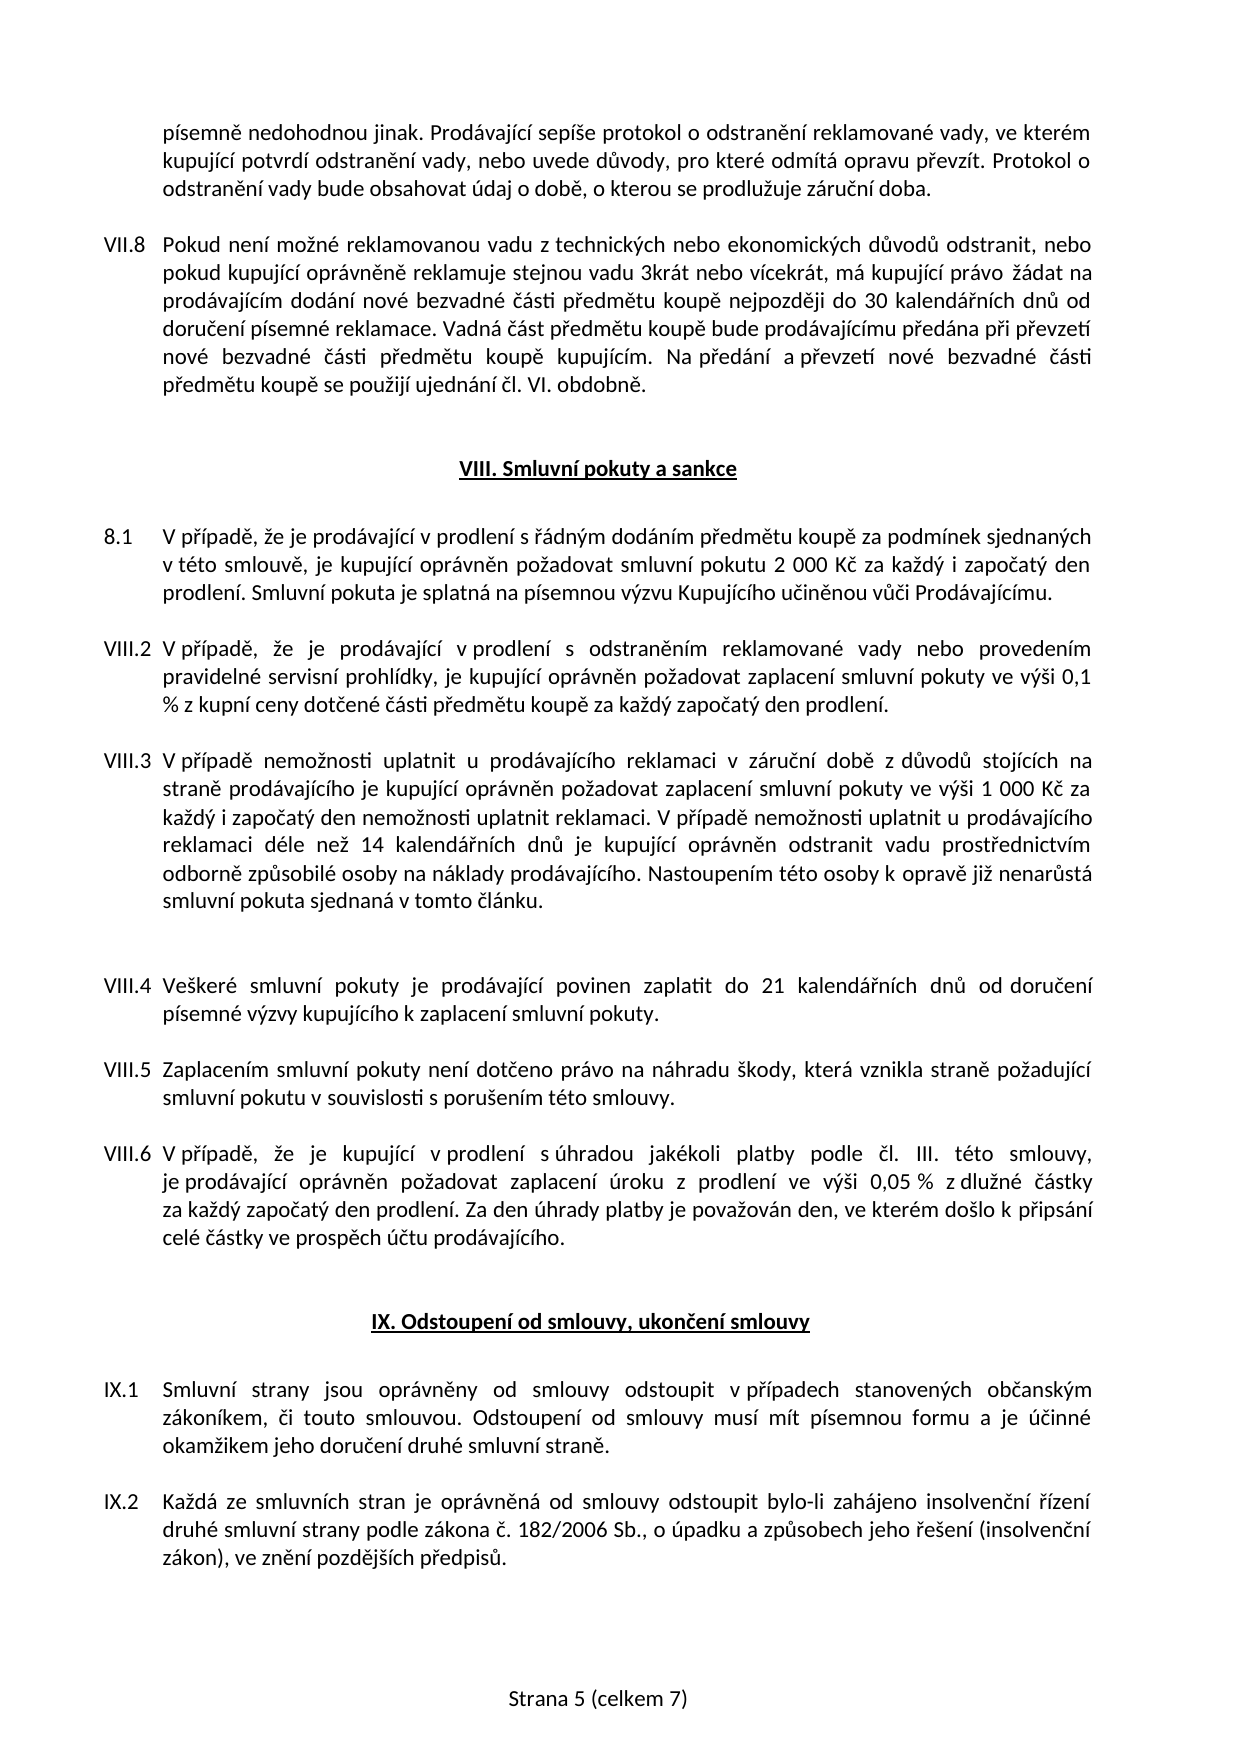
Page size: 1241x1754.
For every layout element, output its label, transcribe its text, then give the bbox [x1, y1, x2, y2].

text Každá ze smluvních stran je oprávněná od smlouvy odstoupit bylo-li zahájeno insolvenční řízení druhé smluvní strany podle zákona č. 182/2006 Sb., o úpadku a způsobech jeho řešení (insolvenční zákon), ve znění pozdějších předpisů. [103, 1487, 1093, 1571]
text Pokud není možné reklamovanou vadu z technických nebo ekonomických důvodů odstranit, nebo pokud kupující oprávněně reklamuje stejnou vadu 3krát nebo vícekrát, má kupující právo žádat na prodávajícím dodání nové bezvadné části předmětu koupě nejpozději do 30 kalendářních dnů od doručení písemné reklamace. Vadná část předmětu koupě bude prodávajícímu předána při převzetí nové bezvadné části předmětu koupě kupujícím. Na předání a převzetí nové bezvadné části předmětu koupě se použijí ujednání čl. VI. obdobně. [103, 230, 1093, 398]
text V případě, že je kupující v prodlení s úhradou jakékoli platby podle čl. III. této smlouvy, je prodávající oprávněn požadovat zaplacení úroku z prodlení ve výši 0,05 % z dlužné částky za každý započatý den prodlení. Za den úhrady platby je považován den, ve kterém došlo k připsání celé částky ve prospěch účtu prodávajícího. [103, 1139, 1093, 1251]
text Zaplacením smluvní pokuty není dotčeno právo na náhradu škody, která vznikla straně požadující smluvní pokutu v souvislosti s porušením této smlouvy. [103, 1055, 1093, 1111]
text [103, 118, 1093, 202]
text Smluvní strany jsou oprávněny od smlouvy odstoupit v případech stanovených občanským zákoníkem, či touto smlouvou. Odstoupení od smlouvy musí mít písemnou formu a je účinné okamžikem jeho doručení druhé smluvní straně. [103, 1375, 1093, 1459]
text Odstoupení od smlouvy, ukončení smlouvy [89, 1307, 1093, 1335]
text Veškeré smluvní pokuty je prodávající povinen zaplatit do 21 kalendářních dnů od doručení písemné výzvy kupujícího k zaplacení smluvní pokuty. [103, 971, 1093, 1027]
text V případě nemožnosti uplatnit u prodávajícího reklamaci v záruční době z důvodů stojících na straně prodávajícího je kupující oprávněn požadovat zaplacení smluvní pokuty ve výši 1 000 Kč za každý i započatý den nemožnosti uplatnit reklamaci. V případě nemožnosti uplatnit u prodávajícího reklamaci déle než 14 kalendářních dnů je kupující oprávněn odstranit vadu prostřednictvím odborně způsobilé osoby na náklady prodávajícího. Nastoupením této osoby k opravě již nenarůstá smluvní pokuta sjednaná v tomto článku. [103, 747, 1093, 915]
text Smluvní pokuty a sankce [103, 454, 1093, 482]
list V případě, že je prodávající v prodlení s odstraněním reklamované vady nebo provedením pravidelné servisní prohlídky, je kupující oprávněn požadovat zaplacení smluvní pokuty ve výši 0,1 % z kupní ceny dotčené části předmětu koupě za každý započatý den prodlení. [103, 634, 1093, 718]
list 8.1 V případě, že je prodávající v prodlení s řádným dodáním předmětu koupě za podmínek sjednaných v této smlouvě, je kupující oprávněn požadovat smluvní pokutu 2 000 Kč za každý i započatý den prodlení. Smluvní pokuta je splatná na písemnou výzvu Kupujícího učiněnou vůči Prodávajícímu. [103, 522, 1093, 606]
